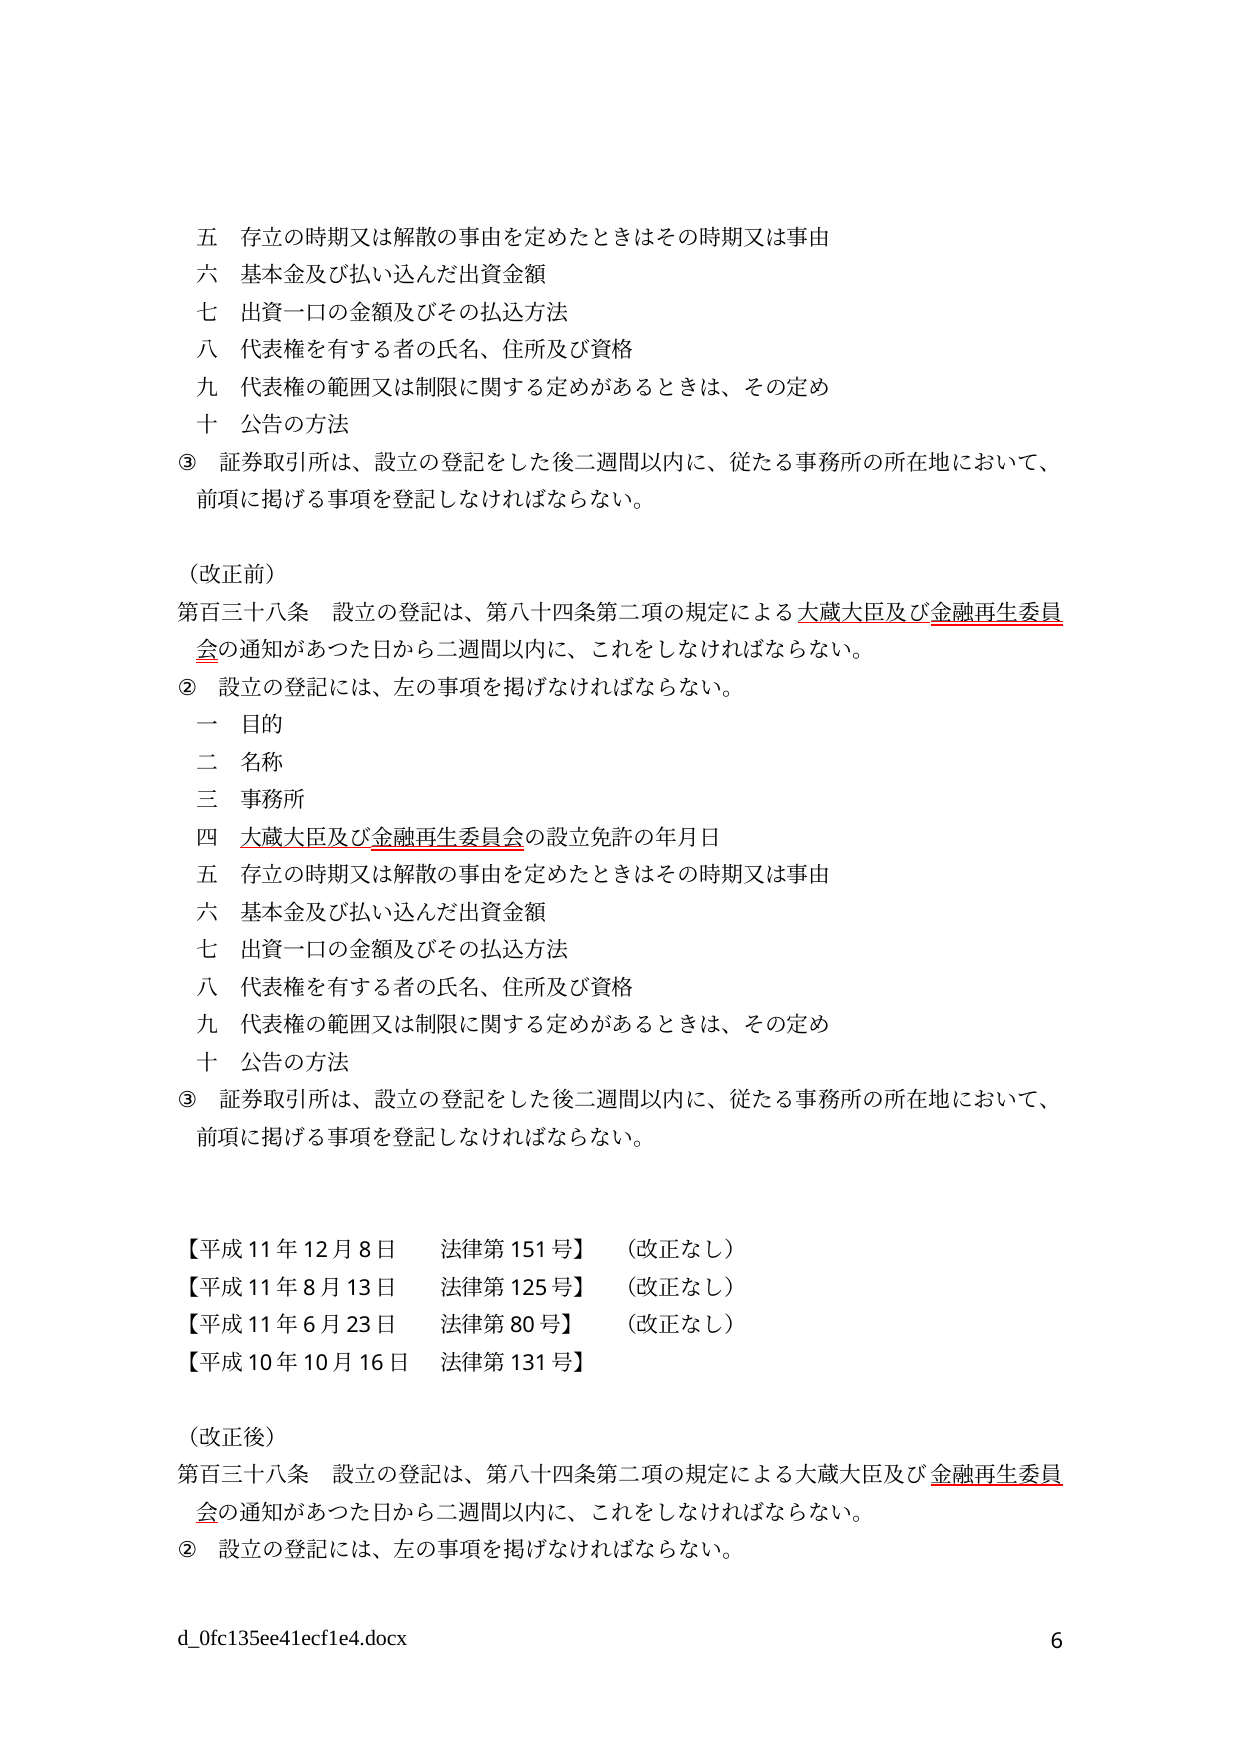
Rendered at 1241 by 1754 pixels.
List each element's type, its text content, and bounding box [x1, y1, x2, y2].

text 第百三十八条 設立の登記は、第八十四条第二項の規定による大蔵大臣及び金融再生委員会の通知があつた日から二週間以内に、これをしなければならない。 [177, 1454, 1063, 1529]
text 三 事務所 [196, 779, 1063, 817]
text 【平成11年6月23日 法律第80号】 （改正なし） [177, 1304, 1063, 1342]
text 六 基本金及び払い込んだ出資金額 [196, 892, 1063, 929]
text 九 代表権の範囲又は制限に関する定めがあるときは、その定め [196, 367, 1063, 404]
text 【平成11年8月13日 法律第125号】 （改正なし） [177, 1267, 1063, 1304]
text 八 代表権を有する者の氏名、住所及び資格 [196, 967, 1063, 1004]
text 七 出資一口の金額及びその払込方法 [196, 929, 1063, 967]
text ② 設立の登記には、左の事項を掲げなければならない。 [177, 1529, 1063, 1567]
text ③ 証券取引所は、設立の登記をした後二週間以内に、従たる事務所の所在地において、前項に掲げる事項を登記しなければならない。 [177, 1079, 1063, 1154]
text 八 代表権を有する者の氏名、住所及び資格 [196, 329, 1063, 367]
text 一 目的 [196, 704, 1063, 742]
text （改正後） [177, 1417, 1063, 1454]
text 二 名称 [196, 742, 1063, 779]
text ③ 証券取引所は、設立の登記をした後二週間以内に、従たる事務所の所在地において、前項に掲げる事項を登記しなければならない。 [177, 442, 1063, 517]
text ② 設立の登記には、左の事項を掲げなければならない。 [177, 667, 1063, 704]
text 五 存立の時期又は解散の事由を定めたときはその時期又は事由 [196, 854, 1063, 892]
text 九 代表権の範囲又は制限に関する定めがあるときは、その定め [196, 1004, 1063, 1042]
text 【平成10年10月16日 法律第131号】 [177, 1342, 1063, 1379]
text 十 公告の方法 [196, 1042, 1063, 1079]
text 【平成11年12月8日 法律第151号】 （改正なし） [177, 1229, 1063, 1267]
text （改正前） [177, 554, 1063, 592]
text 七 出資一口の金額及びその払込方法 [196, 292, 1063, 329]
text 五 存立の時期又は解散の事由を定めたときはその時期又は事由 [196, 217, 1063, 254]
text 十 公告の方法 [196, 404, 1063, 442]
text 六 基本金及び払い込んだ出資金額 [196, 254, 1063, 292]
text 四 大蔵大臣及び金融再生委員会の設立免許の年月日 [196, 817, 1063, 854]
text 第百三十八条 設立の登記は、第八十四条第二項の規定による大蔵大臣及び金融再生委員会の通知があつた日から二週間以内に、これをしなければならない。 [177, 592, 1063, 667]
